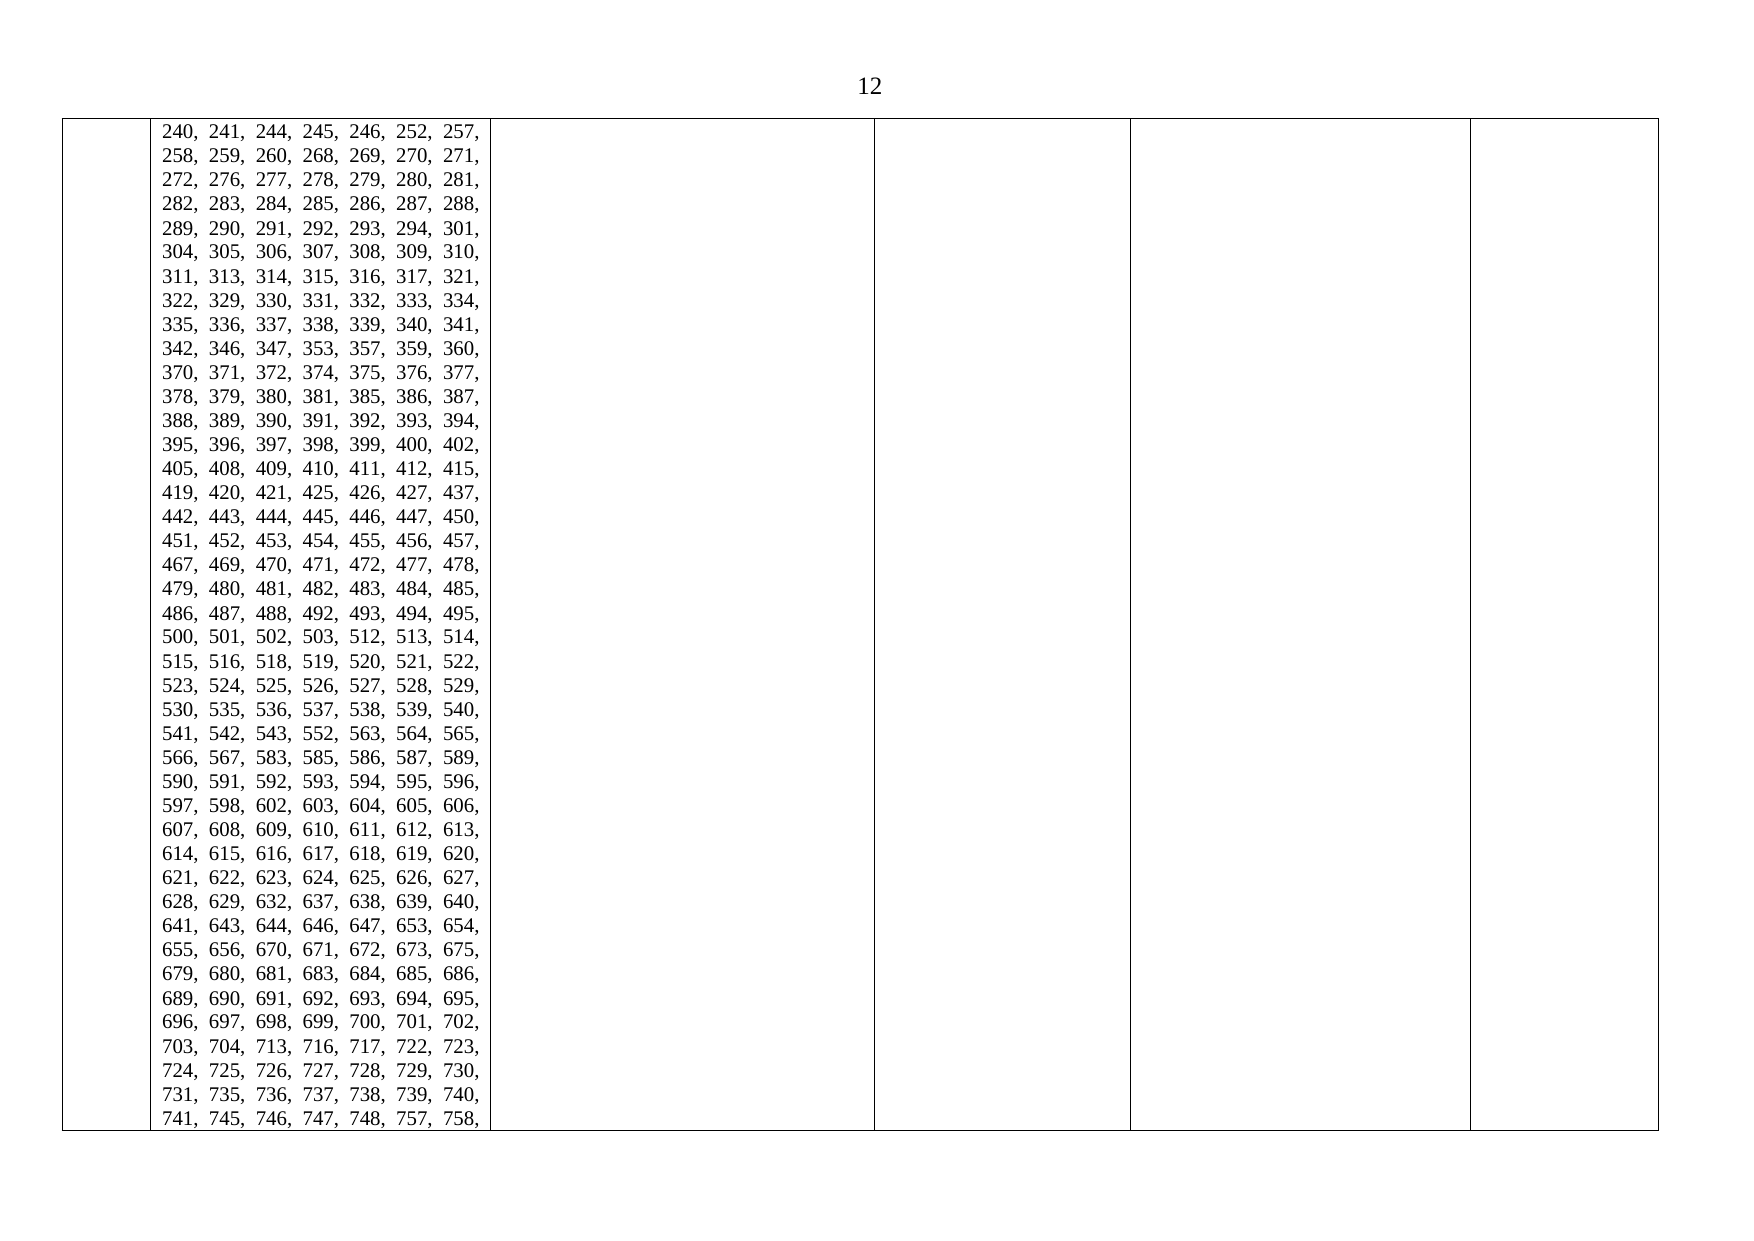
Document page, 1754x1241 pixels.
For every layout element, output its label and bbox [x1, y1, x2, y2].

table_cell [875, 119, 1130, 1130]
table_cell [151, 119, 490, 1130]
table_cell [63, 119, 150, 1130]
table_cell [491, 119, 874, 1130]
table_cell [1131, 119, 1470, 1130]
table_cell [1471, 119, 1658, 1130]
